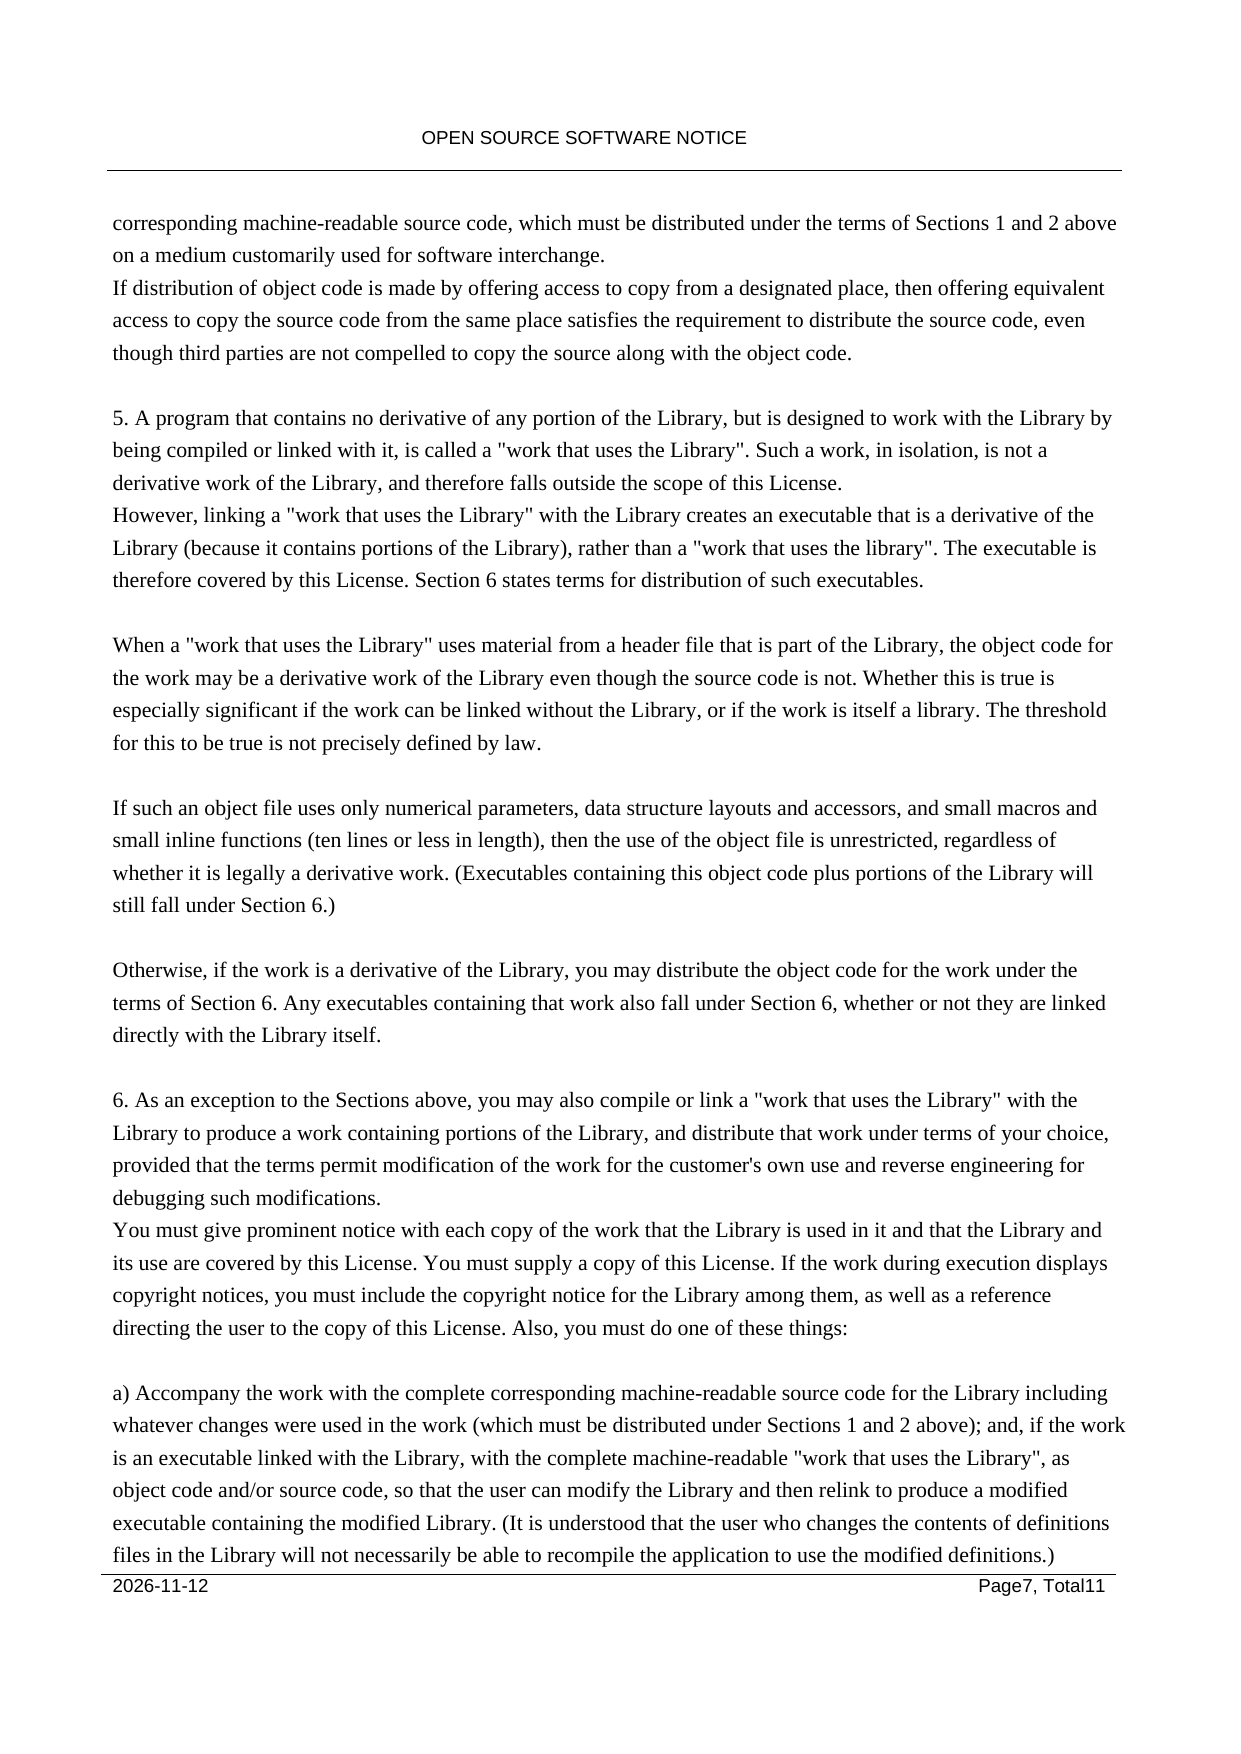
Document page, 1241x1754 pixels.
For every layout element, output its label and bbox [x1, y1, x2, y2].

text [112, 206, 1128, 1571]
